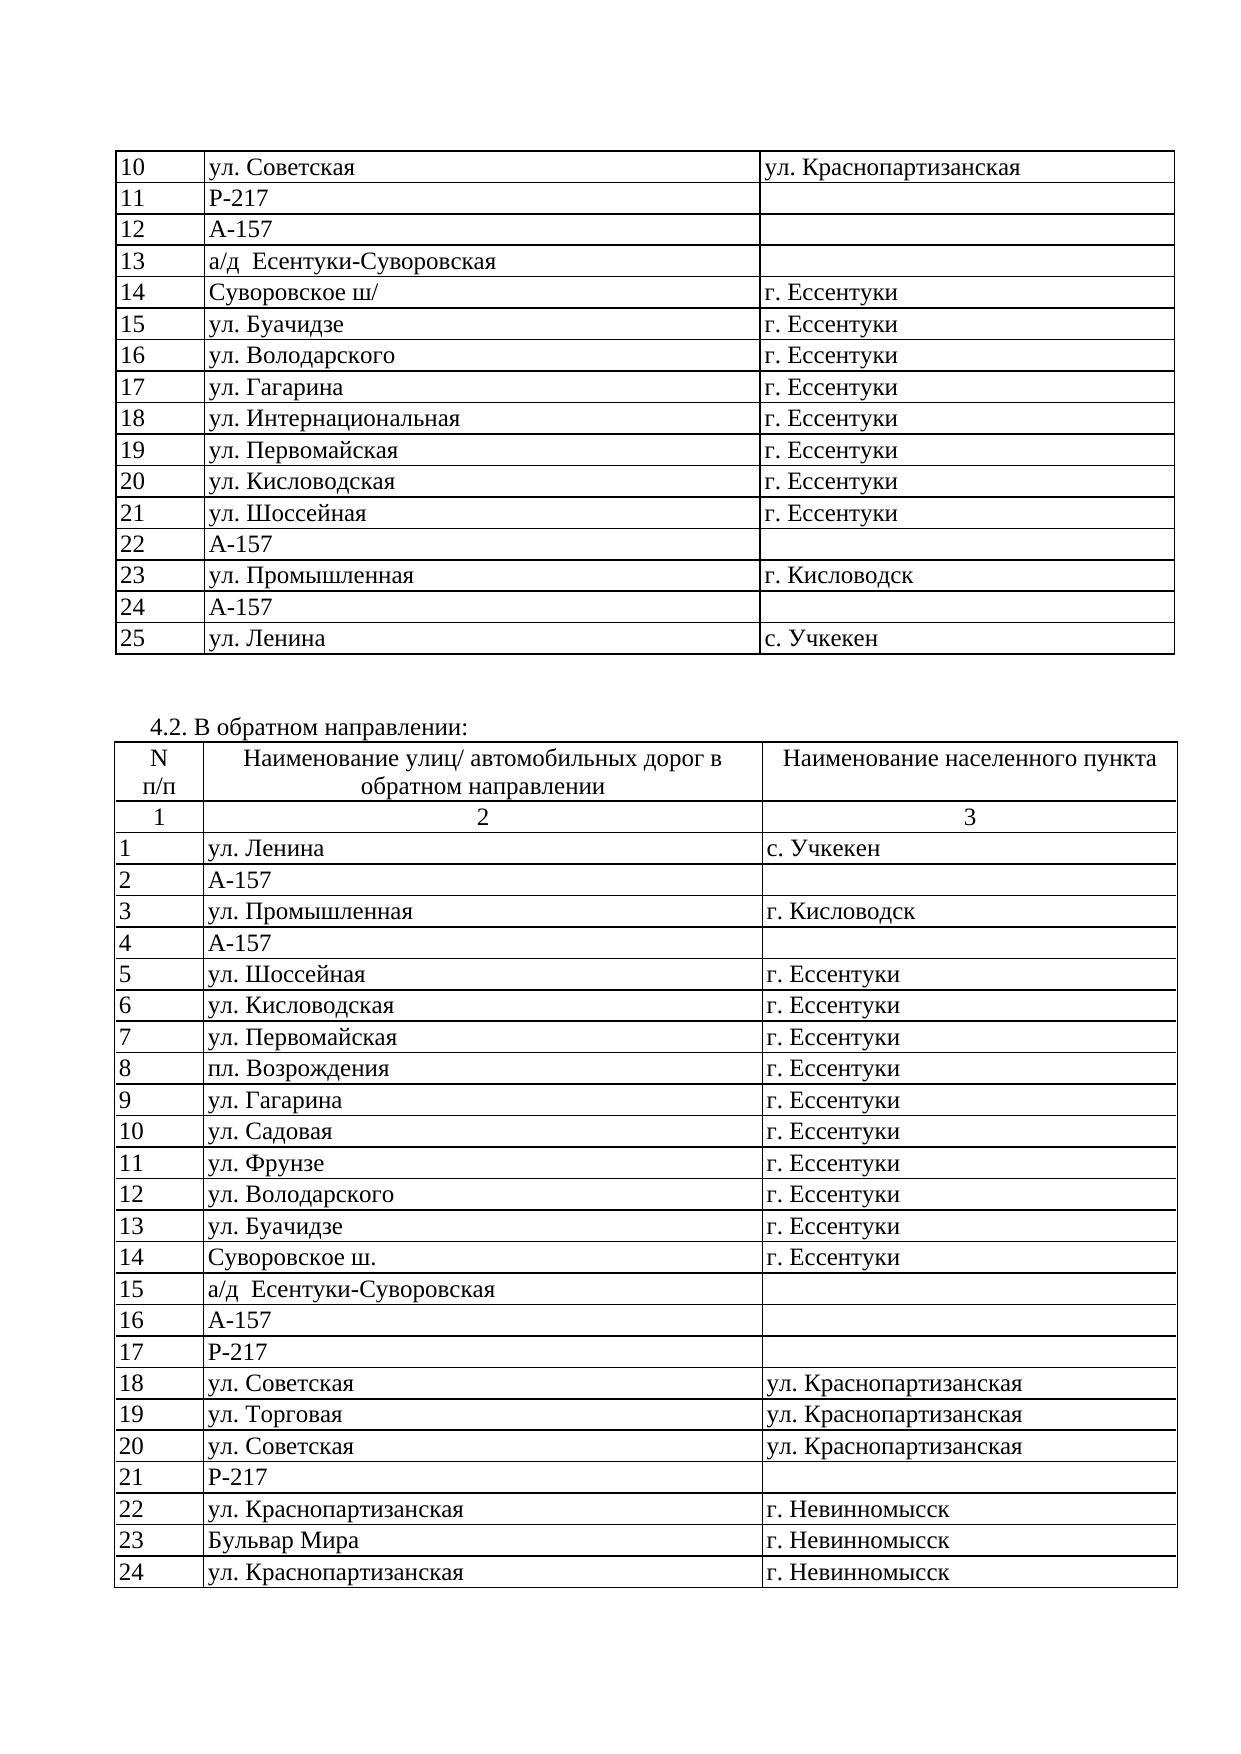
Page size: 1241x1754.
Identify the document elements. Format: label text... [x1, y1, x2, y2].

table_cell ул. Шоссейная [205, 498, 759, 527]
table_cell 1 [115, 801, 203, 832]
table_cell А-157 [205, 529, 759, 559]
table_cell 16 [117, 340, 204, 370]
table_cell а/д Есентуки-Суворовская [205, 246, 759, 276]
table_cell г. Невинномысск [763, 1524, 1177, 1555]
table_cell Р-217 [205, 183, 759, 213]
table_cell [763, 1304, 1177, 1335]
table_cell ул. Фрунзе [204, 1148, 762, 1178]
table_cell [763, 1461, 1177, 1492]
table_header Наименование улиц/ автомобильных дорог в обратном направлении [204, 743, 762, 800]
table_cell г. Ессентуки [763, 1209, 1177, 1241]
table_cell г. Ессентуки [761, 277, 1174, 307]
table_cell Бульвар Мира [204, 1525, 762, 1555]
table_cell 3 [115, 896, 203, 926]
table_cell ул. Буачидзе [204, 1211, 762, 1241]
table_cell с. Учкекен [761, 623, 1174, 653]
table_cell 22 [117, 529, 204, 559]
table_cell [761, 152, 1174, 181]
table_cell Р-217 [204, 1337, 762, 1366]
table_cell г. Ессентуки [761, 466, 1174, 496]
table_cell г. Ессентуки [761, 372, 1174, 402]
table_cell г. Ессентуки [763, 1020, 1177, 1052]
table_cell 13 [115, 1210, 203, 1241]
table_cell 11 [117, 183, 204, 213]
table_cell А-157 [205, 592, 759, 622]
table_cell 6 [115, 990, 203, 1020]
table_cell г. Ессентуки [761, 435, 1174, 464]
table_cell 19 [117, 435, 204, 464]
table_cell [761, 529, 1174, 559]
text 4.2. В обратном направлении: [150, 712, 1090, 741]
table_cell а/д Есентуки-Суворовская [204, 1274, 762, 1303]
table_cell г. Кисловодск [763, 895, 1177, 926]
table_cell ул. Интернациональная [205, 403, 759, 433]
table_cell [763, 926, 1177, 957]
table_cell 9 [115, 1084, 203, 1115]
table_cell [761, 246, 1174, 276]
table_cell ул. Ленина [204, 833, 762, 863]
table_cell ул. Кисловодская [204, 991, 762, 1020]
table_cell [763, 863, 1177, 894]
table_cell 14 [117, 277, 204, 307]
table_cell 21 [115, 1462, 203, 1492]
table_cell ул. Краснопартизанская [763, 1366, 1177, 1398]
table_cell [761, 215, 1174, 244]
table_cell ул. Шоссейная [204, 959, 762, 989]
table_cell г. Ессентуки [761, 340, 1174, 370]
table_cell 12 [117, 215, 204, 244]
table_cell ул. Володарского [205, 340, 759, 370]
table_cell 4 [115, 927, 203, 957]
table_cell с. Учкекен [763, 832, 1177, 863]
table_cell г. Невинномысск [763, 1555, 1177, 1587]
table_cell 1 [115, 833, 203, 863]
table_cell 10 [117, 152, 204, 181]
table_cell г. Кисловодск [761, 561, 1174, 590]
table_cell 16 [115, 1305, 203, 1335]
table_cell 5 [115, 959, 203, 989]
table_cell 19 [115, 1399, 203, 1429]
table_cell 17 [117, 372, 204, 402]
table_cell ул. Советская [204, 1431, 762, 1461]
table_cell 8 [115, 1053, 203, 1083]
table_cell 13 [117, 246, 204, 276]
table_cell г. Ессентуки [763, 1178, 1177, 1209]
table_cell ул. Советская [204, 1368, 762, 1398]
table_header N п/п [115, 743, 203, 800]
table_cell А-157 [204, 928, 762, 957]
table_cell ул. Володарского [204, 1179, 762, 1209]
table_cell ул. Краснопартизанская [204, 1557, 762, 1587]
table_cell г. Ессентуки [763, 1052, 1177, 1083]
table_cell 7 [115, 1021, 203, 1052]
table_cell 23 [115, 1525, 203, 1555]
table_cell ул. Кисловодская [205, 466, 759, 496]
table_header Наименование населенного пункта [763, 743, 1177, 800]
table_cell г. Ессентуки [763, 958, 1177, 989]
table_cell ул. Первомайская [204, 1022, 762, 1052]
table_cell 10 [115, 1116, 203, 1146]
table_cell [763, 1272, 1177, 1303]
table_cell ул. Краснопартизанская [204, 1494, 762, 1524]
table_cell 24 [115, 1556, 203, 1587]
table_cell 11 [115, 1147, 203, 1178]
table_cell [761, 183, 1174, 213]
table_cell А-157 [204, 1305, 762, 1335]
table_cell 23 [117, 561, 204, 590]
table_cell [763, 1335, 1177, 1366]
table_cell [761, 592, 1174, 622]
table_cell 20 [117, 466, 204, 496]
table_cell ул. Буачидзе [205, 309, 759, 339]
table_cell 20 [115, 1430, 203, 1461]
table_cell 15 [115, 1273, 203, 1303]
table_cell ул. Промышленная [205, 561, 759, 590]
table_cell 18 [117, 403, 204, 433]
table_cell ул. Ленина [205, 623, 759, 653]
table_cell 25 [117, 623, 204, 653]
table_cell 2 [115, 864, 203, 894]
table_cell ул. Гагарина [205, 372, 759, 402]
table_cell 12 [115, 1179, 203, 1209]
table_cell 21 [117, 498, 204, 527]
table_cell Суворовское ш. [204, 1242, 762, 1272]
table_cell 18 [115, 1368, 203, 1398]
table_cell ул. Краснопартизанская [763, 1398, 1177, 1429]
table_cell г. Ессентуки [761, 309, 1174, 339]
table_cell ул. Советская [205, 152, 759, 181]
table_cell А-157 [205, 215, 759, 244]
table_cell пл. Возрождения [204, 1053, 762, 1083]
table_cell Р-217 [204, 1462, 762, 1492]
table_cell 24 [117, 592, 204, 622]
table_cell г. Ессентуки [761, 498, 1174, 527]
table_cell А-157 [204, 865, 762, 894]
table_cell 14 [115, 1242, 203, 1272]
table_cell ул. Торговая [204, 1400, 762, 1429]
table_cell г. Ессентуки [761, 403, 1174, 433]
table_cell г. Невинномысск [763, 1492, 1177, 1524]
table_cell ул. Садовая [204, 1116, 762, 1146]
table_cell ул. Гагарина [204, 1085, 762, 1115]
table_cell ул. Краснопартизанская [763, 1429, 1177, 1461]
table_cell 15 [117, 309, 204, 339]
table_cell г. Ессентуки [763, 989, 1177, 1020]
table_cell ул. Промышленная [204, 896, 762, 926]
table_cell г. Ессентуки [763, 1083, 1177, 1115]
table_cell г. Ессентуки [763, 1115, 1177, 1146]
table_cell Суворовское ш/ [205, 277, 759, 307]
table_cell ул. Первомайская [205, 435, 759, 464]
table_cell 2 [204, 802, 762, 832]
table_cell г. Ессентуки [763, 1241, 1177, 1272]
table_cell г. Ессентуки [763, 1146, 1177, 1178]
table_cell 17 [115, 1336, 203, 1366]
table_cell 22 [115, 1493, 203, 1524]
table_cell 3 [763, 800, 1177, 832]
